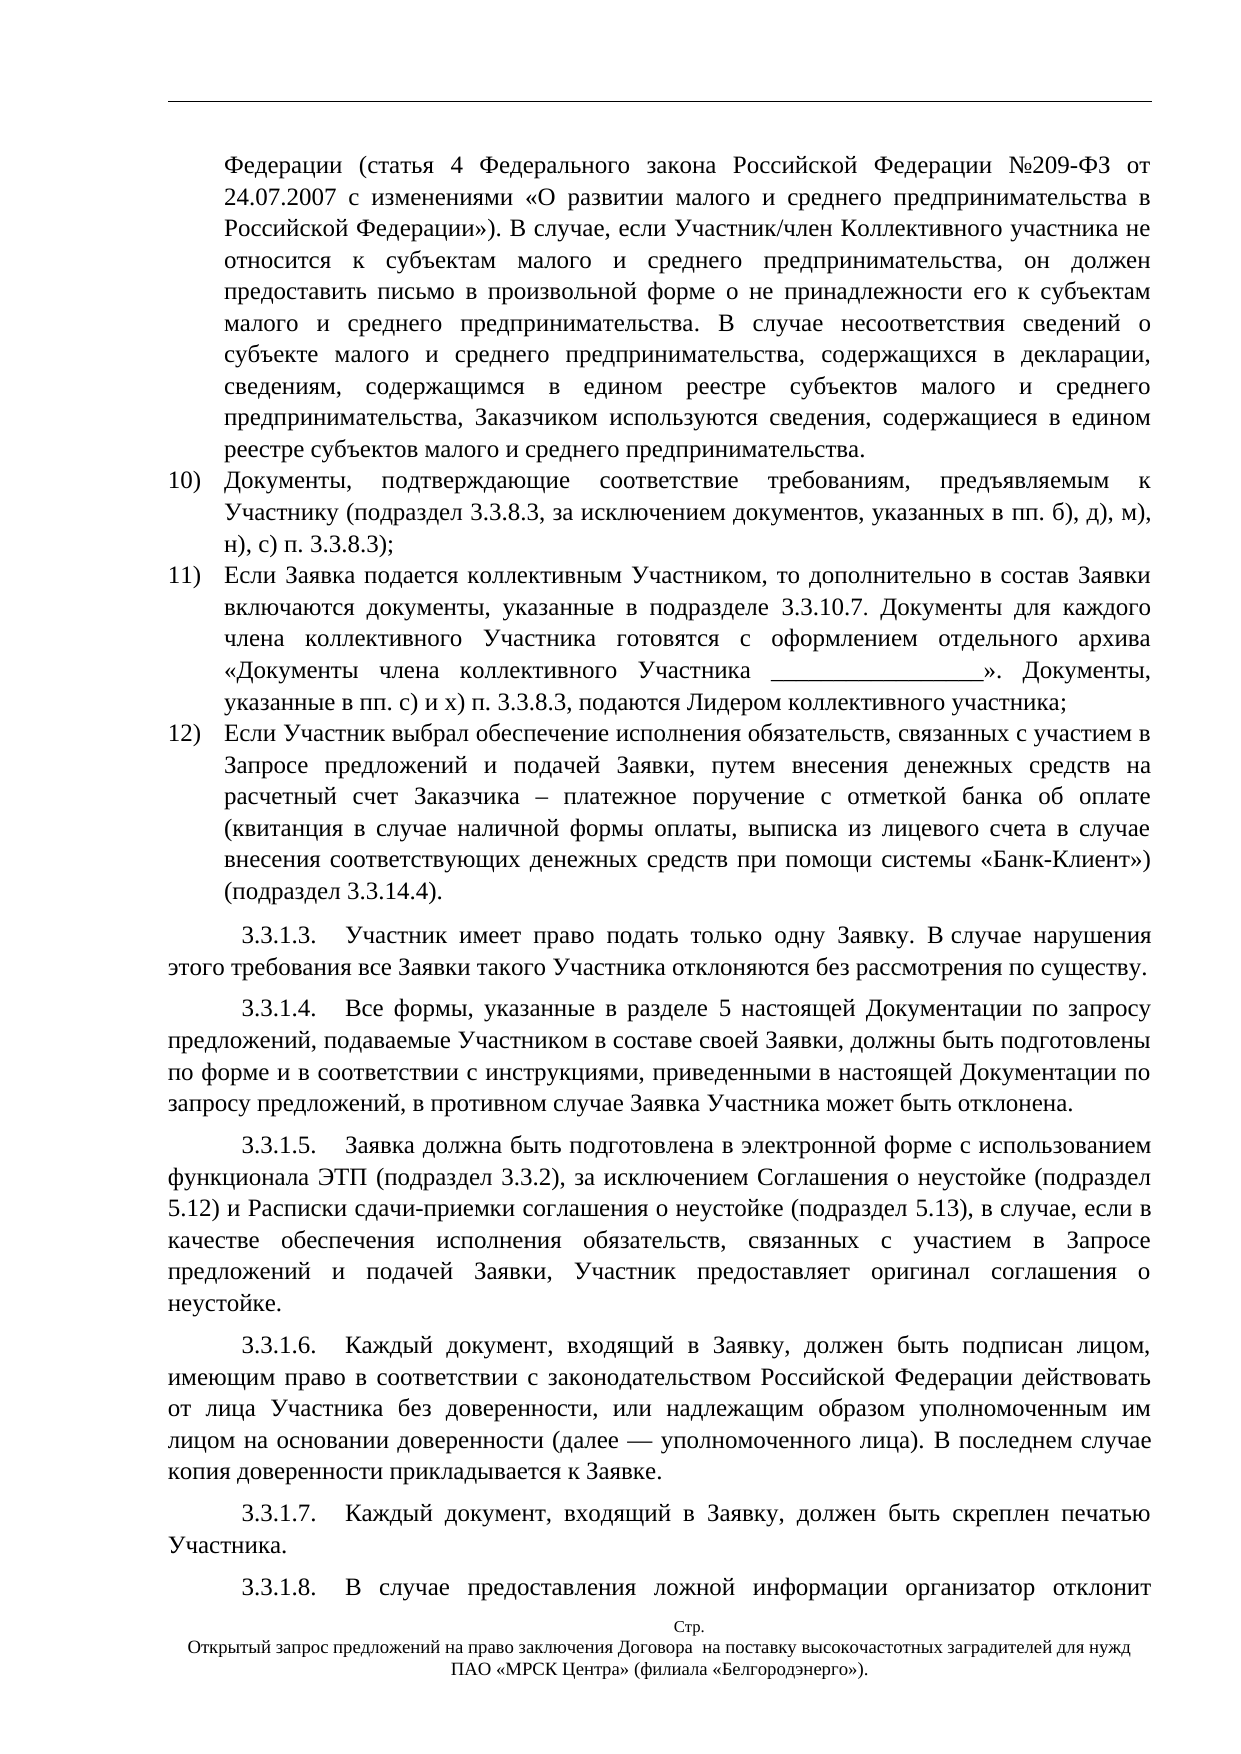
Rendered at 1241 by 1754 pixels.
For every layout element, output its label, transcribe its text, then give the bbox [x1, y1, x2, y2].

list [168, 150, 1152, 463]
list Каждый документ, входящий в Заявку, должен быть подписан лицом, имеющим право в соответствии с законодательством Российской Федерации действовать от лица Участника без доверенности, или надлежащим образом уполномоченным им лицом на основании доверенности (далее — уполномоченного лица). В последнем случае копия доверенности прикладывается к Заявке. [168, 1330, 1152, 1485]
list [168, 1572, 1152, 1601]
list Участник имеет право подать только одну Заявку. В случае нарушения этого требования все Заявки такого Участника отклоняются без рассмотрения по существу. [168, 920, 1152, 980]
list Каждый документ, входящий в Заявку, должен быть скреплен печатью Участника. [168, 1498, 1152, 1558]
